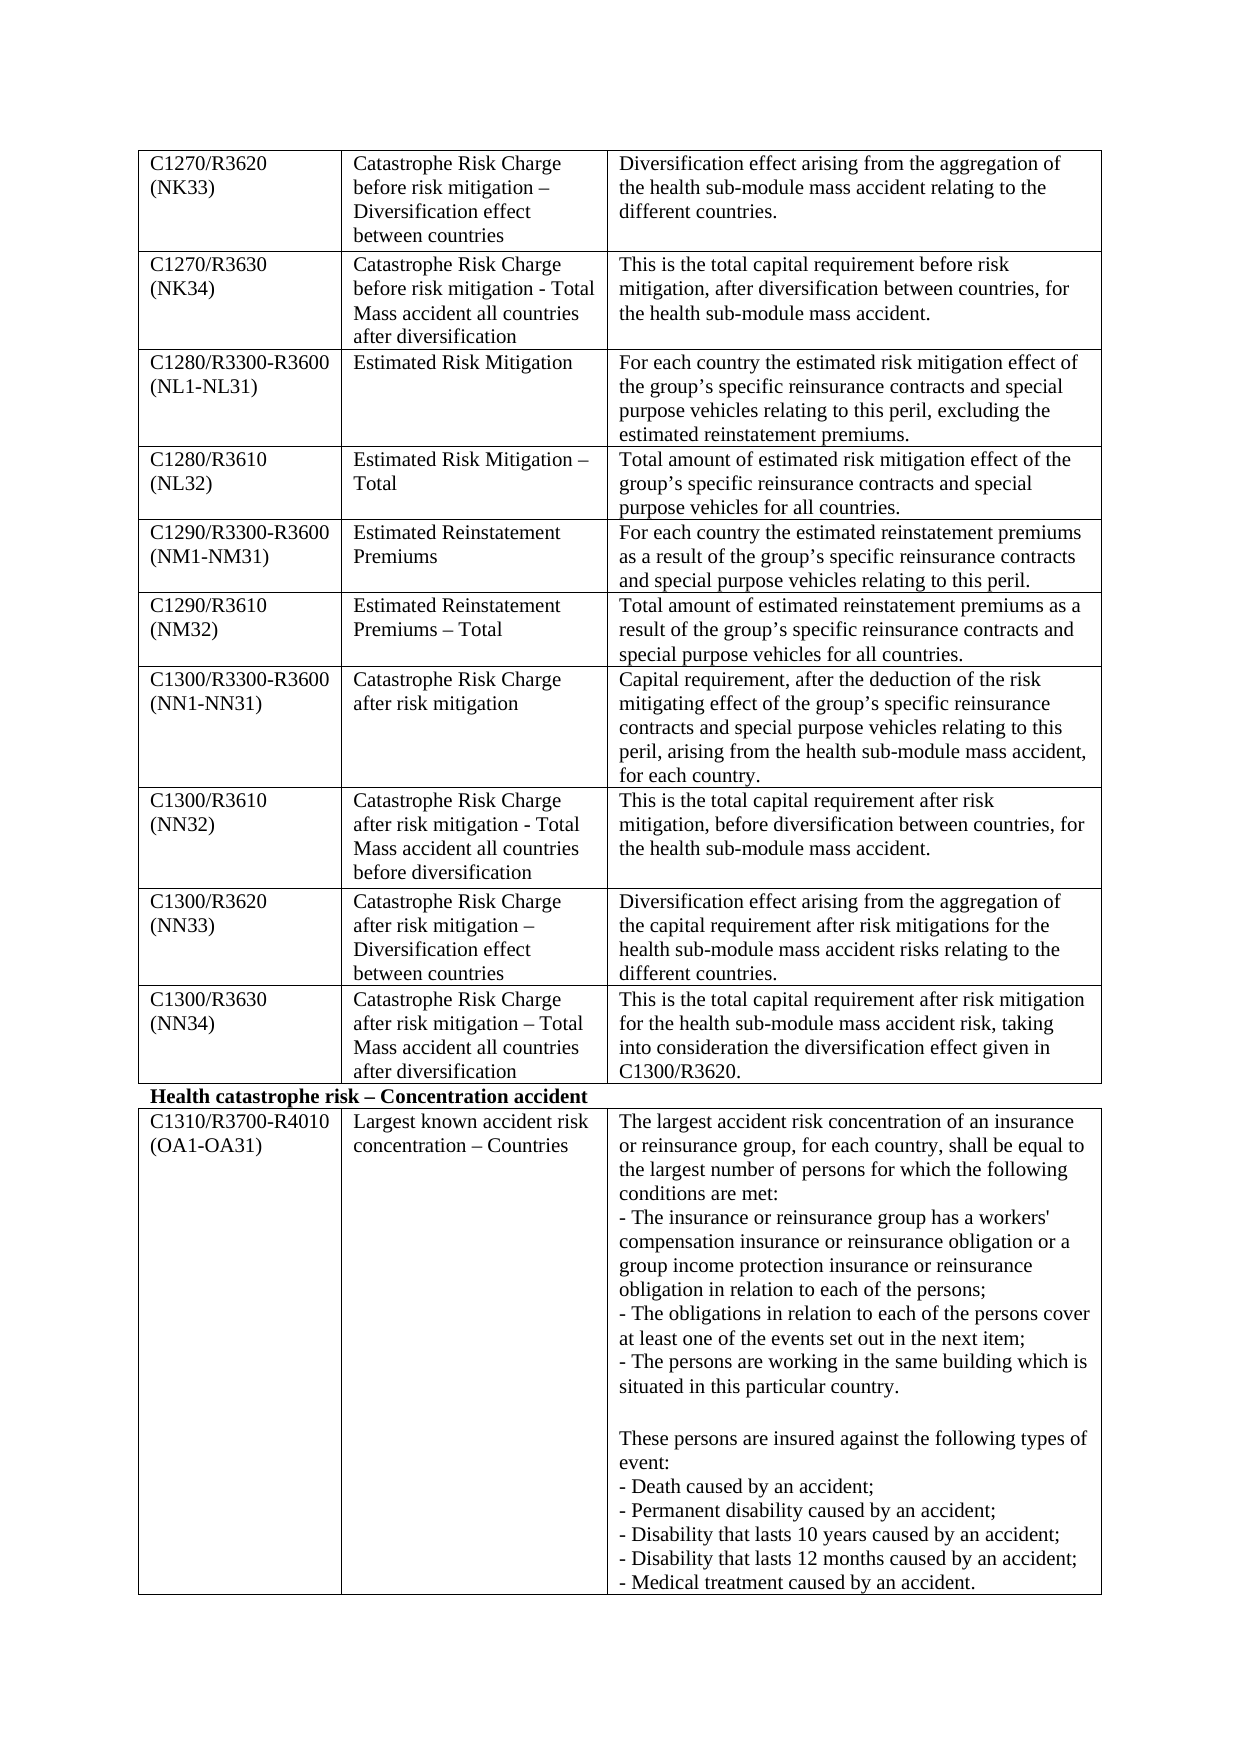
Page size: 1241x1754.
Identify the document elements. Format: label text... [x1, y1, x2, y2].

table_cell C1300/R3300-R3600 (NN1-NN31) [139, 667, 341, 787]
table_cell Total amount of estimated reinstatement premiums as a result of the group’s specific reinsurance contracts and special purpose vehicles for all countries. [608, 593, 1101, 666]
table_cell This is the total capital requirement after risk mitigation for the health sub-module mass accident risk, taking into consideration the diversification effect given in C1300/R3620. [608, 986, 1101, 1083]
table_cell Health catastrophe risk – Concentration accident [139, 1084, 1101, 1108]
table_cell Catastrophe Risk Charge after risk mitigation - Total Mass accident all countries before diversification [342, 788, 607, 888]
table_cell For each country the estimated reinstatement premiums as a result of the group’s specific reinsurance contracts and special purpose vehicles relating to this peril. [608, 520, 1101, 592]
table_cell For each country the estimated risk mitigation effect of the group’s specific reinsurance contracts and special purpose vehicles relating to this peril, excluding the estimated reinstatement premiums. [608, 350, 1101, 446]
table_cell Capital requirement, after the deduction of the risk mitigating effect of the group’s specific reinsurance contracts and special purpose vehicles relating to this peril, arising from the health sub-module mass accident, for each country. [608, 667, 1101, 787]
table_cell The largest accident risk concentration of an insurance or reinsurance group, for each country, shall be equal to the largest number of persons for which the following conditions are met: - The insurance or reinsurance group has a workers' compensation insurance or reinsurance obligation or a group income protection insurance or reinsurance obligation in relation to each of the persons; - The obligations in relation to each of the persons cover at least one of the events set out in the next item; - The persons are working in the same building which is situated in this particular country. These persons are insured against the following types of event: - Death caused by an accident; - Permanent disability caused by an accident; - Disability that lasts 10 years caused by an accident; - Disability that lasts 12 months caused by an accident; - Medical treatment caused by an accident. [608, 1109, 1101, 1594]
table_cell Catastrophe Risk Charge after risk mitigation [342, 667, 607, 787]
table_cell C1300/R3630 (NN34) [139, 986, 341, 1083]
table_cell Diversification effect arising from the aggregation of the health sub-module mass accident relating to the different countries. [608, 151, 1101, 251]
table_cell This is the total capital requirement before risk mitigation, after diversification between countries, for the health sub-module mass accident. [608, 252, 1101, 348]
table_cell Catastrophe Risk Charge after risk mitigation – Total Mass accident all countries after diversification [342, 986, 607, 1083]
table_cell Catastrophe Risk Charge before risk mitigation – Diversification effect between countries [342, 151, 607, 251]
table_cell C1280/R3300-R3600 (NL1-NL31) [139, 350, 341, 446]
table_cell Estimated Reinstatement Premiums [342, 520, 607, 592]
table_cell Estimated Reinstatement Premiums – Total [342, 593, 607, 666]
table_cell Largest known accident risk concentration – Countries [342, 1109, 607, 1594]
table_cell Catastrophe Risk Charge after risk mitigation – Diversification effect between countries [342, 889, 607, 985]
table_cell C1300/R3610 (NN32) [139, 788, 341, 888]
table_cell C1290/R3610 (NM32) [139, 593, 341, 666]
table_cell C1270/R3620 (NK33) [139, 151, 341, 251]
table_cell C1310/R3700-R4010 (OA1-OA31) [139, 1109, 341, 1594]
table_cell C1290/R3300-R3600 (NM1-NM31) [139, 520, 341, 592]
table_cell C1270/R3630 (NK34) [139, 252, 341, 348]
table_cell C1280/R3610 (NL32) [139, 447, 341, 519]
table_cell C1300/R3620 (NN33) [139, 889, 341, 985]
table_cell Diversification effect arising from the aggregation of the capital requirement after risk mitigations for the health sub-module mass accident risks relating to the different countries. [608, 889, 1101, 985]
table_cell Estimated Risk Mitigation – Total [342, 447, 607, 519]
table_cell Estimated Risk Mitigation [342, 350, 607, 446]
table_cell Total amount of estimated risk mitigation effect of the group’s specific reinsurance contracts and special purpose vehicles for all countries. [608, 447, 1101, 519]
table_cell This is the total capital requirement after risk mitigation, before diversification between countries, for the health sub-module mass accident. [608, 788, 1101, 888]
table_cell Catastrophe Risk Charge before risk mitigation - Total Mass accident all countries after diversification [342, 252, 607, 348]
